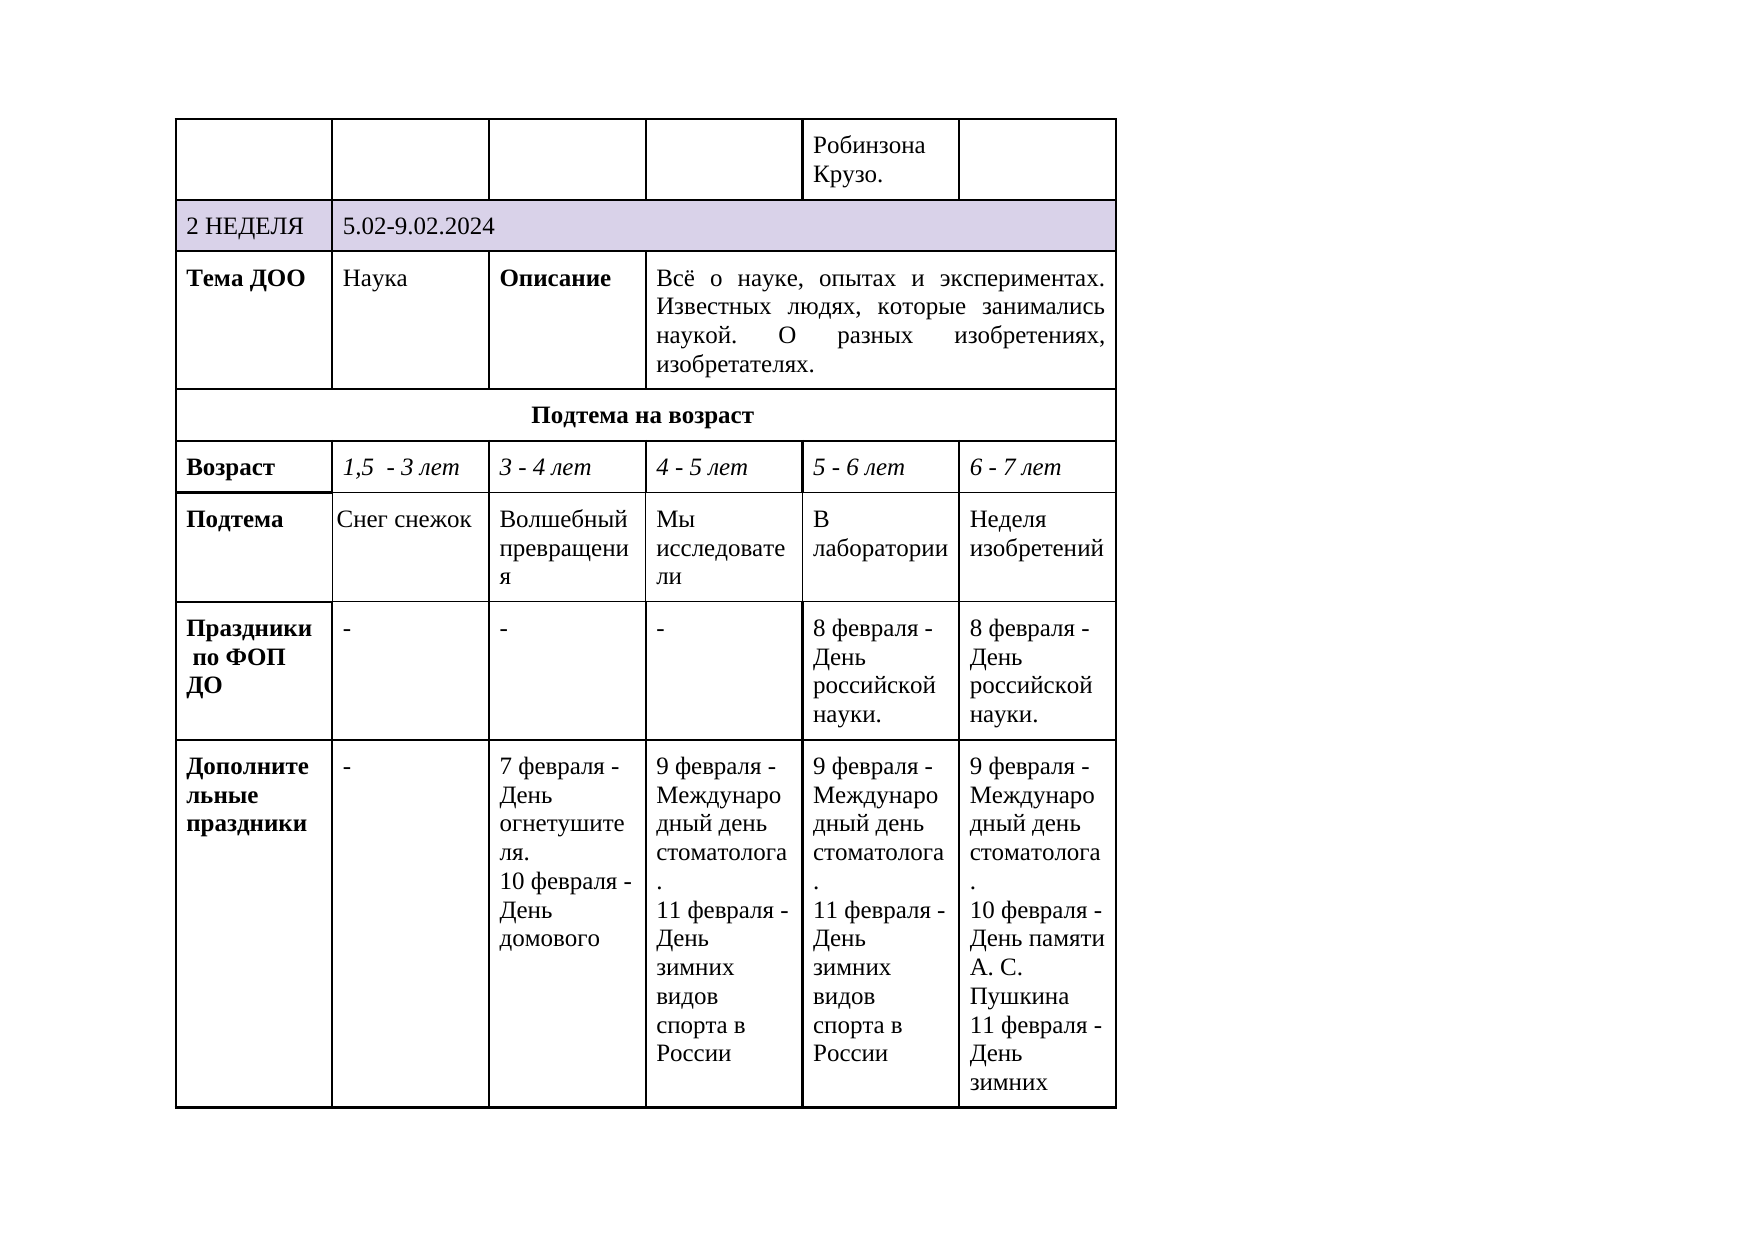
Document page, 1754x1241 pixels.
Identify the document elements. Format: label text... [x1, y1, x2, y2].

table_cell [647, 741, 801, 1106]
table_cell Мы исследователи [646, 493, 802, 601]
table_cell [960, 120, 1115, 198]
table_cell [490, 741, 645, 1106]
table_cell - [333, 741, 488, 1106]
table_cell Тема ДОО [177, 252, 331, 388]
table_cell 4 - 5 лет [647, 442, 801, 491]
table_cell Снег снежок [333, 493, 488, 601]
table_cell Всё о науке, опытах и экспериментах. Известных людях, которые занимались наукой. О разных изобретениях, изобретателях. [647, 252, 1115, 388]
table_cell 8 февраля - День российской науки. [804, 602, 958, 738]
table_cell 3 - 4 лет [490, 442, 645, 491]
table_cell - [490, 602, 645, 738]
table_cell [960, 741, 1115, 1106]
table_cell - [490, 120, 645, 198]
table_cell Волшебный превращения [490, 493, 645, 601]
table_cell Неделя изобретений [960, 493, 1115, 601]
table_cell Подтема на возраст [177, 390, 1115, 440]
table_cell Подтема [177, 494, 332, 601]
table_cell - [333, 120, 488, 198]
table_cell - [333, 602, 488, 738]
table_cell 8 февраля - День российской науки. [960, 602, 1115, 738]
table_cell - [647, 602, 801, 738]
table_cell 5 - 6 лет [804, 442, 958, 491]
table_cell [177, 120, 331, 198]
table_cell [804, 741, 958, 1106]
table_cell Наука [333, 252, 488, 388]
table_cell В лаборатории [803, 493, 958, 601]
table_cell 5.02-9.02.2024 [333, 201, 1115, 250]
table_cell Описание [490, 252, 645, 388]
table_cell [647, 120, 801, 198]
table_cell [804, 120, 958, 198]
table_cell Праздники по ФОП ДО [177, 603, 331, 738]
table_cell 2 НЕДЕЛЯ [177, 201, 331, 250]
table_cell 1,5 - 3 лет [333, 442, 488, 491]
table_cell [177, 741, 331, 1106]
table_cell Возраст [177, 442, 331, 491]
table_cell 6 - 7 лет [960, 442, 1115, 491]
